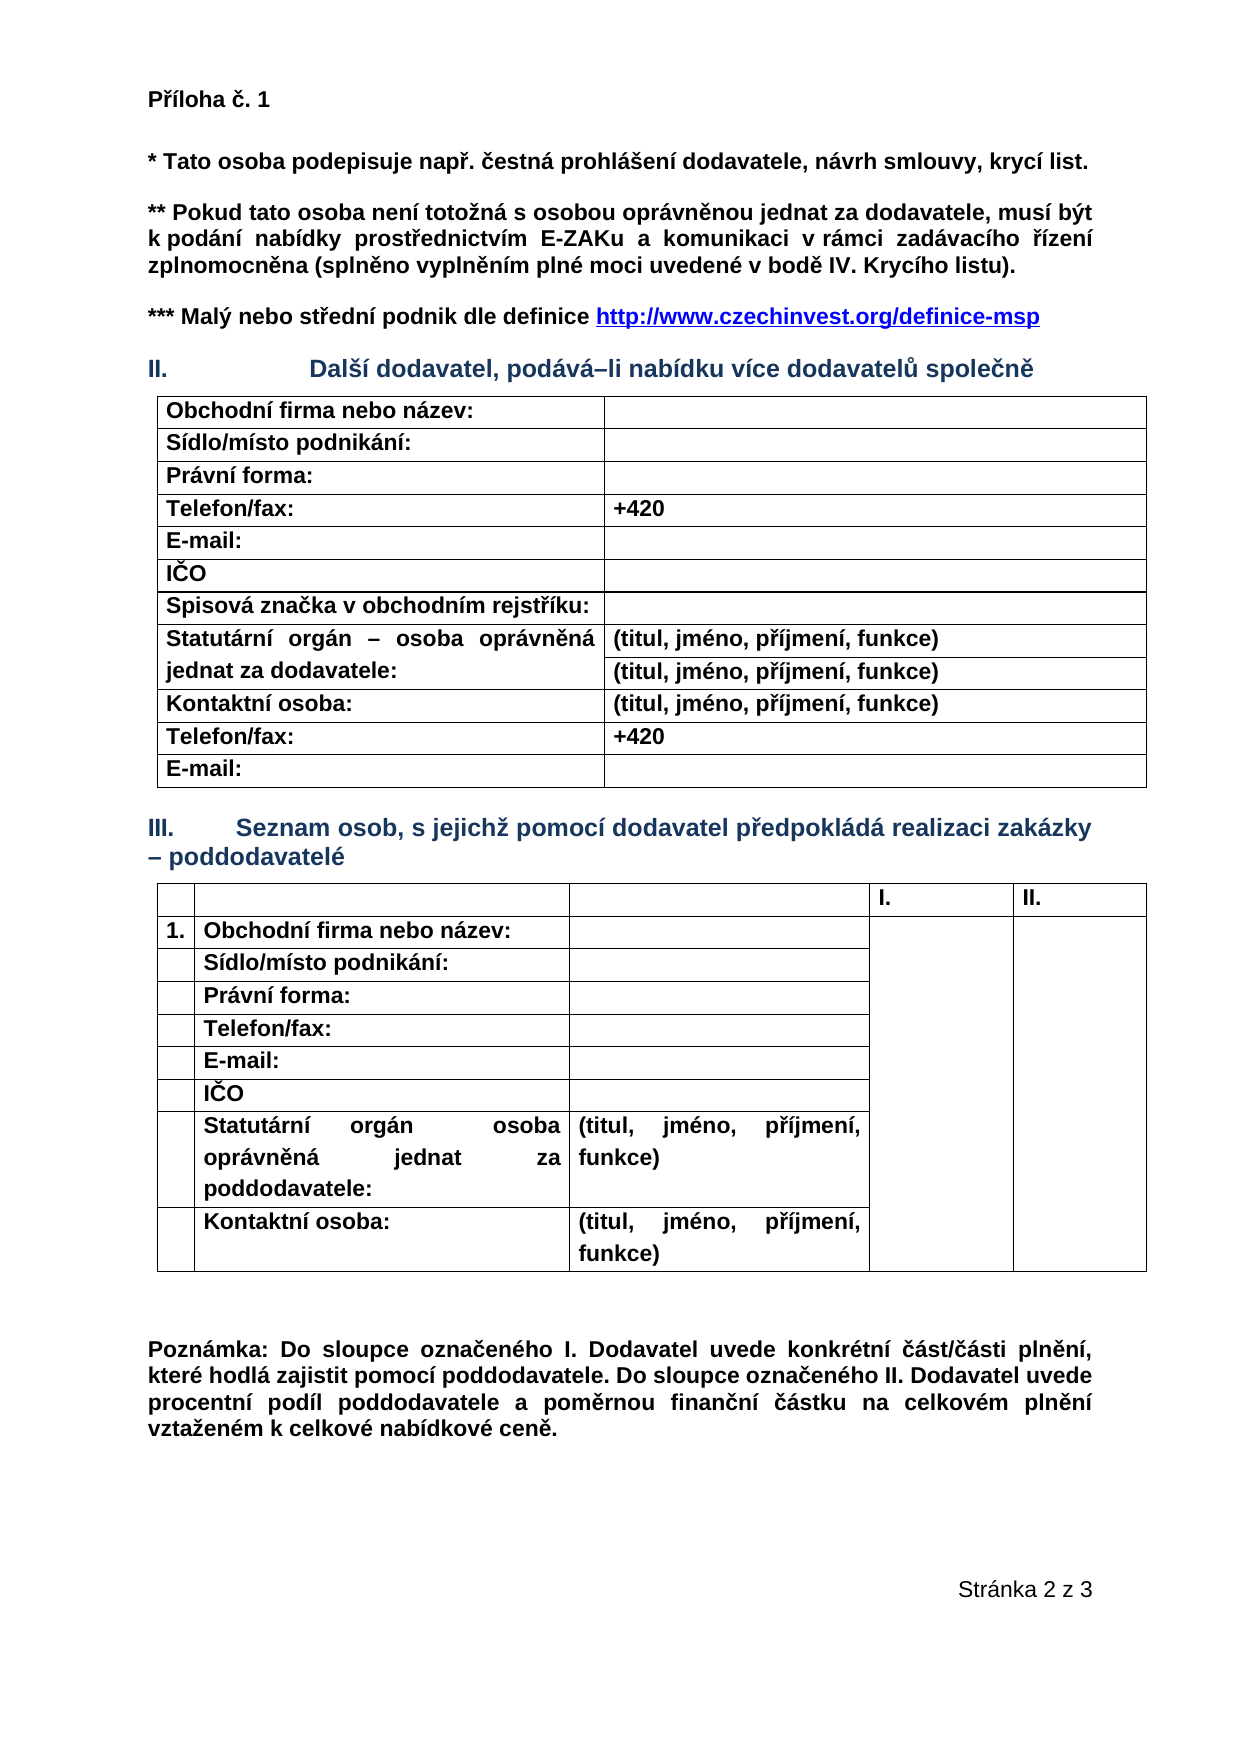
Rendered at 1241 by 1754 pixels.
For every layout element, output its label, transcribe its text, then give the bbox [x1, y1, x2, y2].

table_cell [158, 949, 194, 981]
table_cell [1014, 917, 1146, 1271]
table_cell Telefon/fax: [195, 1015, 569, 1046]
table_cell [158, 1080, 194, 1111]
subtitle Další dodavatel, podává–li nabídku více dodavatelů společně [148, 354, 1093, 383]
table_cell [605, 593, 1146, 624]
table_cell E-mail: [158, 527, 604, 559]
table_cell [605, 560, 1146, 591]
table_cell [605, 429, 1146, 461]
table_header [605, 397, 1146, 428]
table_cell +420 [605, 495, 1146, 526]
table_cell (titul, jméno, příjmení, funkce) [570, 1208, 869, 1271]
table_cell (titul, jméno, příjmení, funkce) [605, 658, 1146, 689]
table_cell Telefon/fax: [158, 723, 604, 754]
table_cell Statutární orgán – osoba oprávněná jednat za dodavatele: [158, 625, 604, 689]
text ** Pokud tato osoba není totožná s osobou oprávněnou jednat za dodavatele, musí být k podání nabídky prostřednictvím E-ZAKu a komunikaci v rámci zadávacího řízení zplnomocněna (splněno vyplněním plné moci uvedené v bodě IV. Krycího listu). [148, 199, 1093, 278]
subtitle Seznam osob, s jejichž pomocí dodavatel předpokládá realizaci zakázky – poddodavatelé [148, 813, 1093, 871]
table_cell IČO [158, 560, 604, 591]
table_cell E-mail: [158, 755, 604, 787]
table_cell Obchodní firma nebo název: [195, 917, 569, 948]
table_header I. [870, 884, 1013, 916]
table_cell [605, 527, 1146, 559]
text Poznámka: Do sloupce označeného I. Dodavatel uvede konkrétní část/části plnění, které hodlá zajistit pomocí poddodavatele. Do sloupce označeného II. Dodavatel uvede procentní podíl poddodavatele a poměrnou finanční částku na celkovém plnění vztaženém k celkové nabídkové ceně. [148, 1336, 1093, 1441]
table_cell Právní forma: [195, 982, 569, 1013]
table_header Obchodní firma nebo název: [158, 397, 604, 428]
table_cell [605, 755, 1146, 787]
table_cell [158, 1047, 194, 1079]
table_cell Kontaktní osoba: [158, 690, 604, 722]
table_header II. [1014, 884, 1146, 916]
table_cell (titul, jméno, příjmení, funkce) [605, 690, 1146, 722]
table_cell [570, 917, 869, 948]
table_cell E-mail: [195, 1047, 569, 1079]
table_cell Statutární orgán osoba oprávněná jednat za poddodavatele: [195, 1112, 569, 1207]
table_cell 1. [158, 917, 194, 948]
table_cell IČO [195, 1080, 569, 1111]
table_cell [570, 949, 869, 981]
table_header [158, 884, 194, 916]
table_cell Právní forma: [158, 462, 604, 493]
table_cell [158, 1208, 194, 1271]
table_cell [870, 917, 1013, 1271]
table_header [195, 884, 569, 916]
table_cell Sídlo/místo podnikání: [158, 429, 604, 461]
table_cell Spisová značka v obchodním rejstříku: [158, 593, 604, 624]
table_cell (titul, jméno, příjmení, funkce) [605, 625, 1146, 657]
table_cell Sídlo/místo podnikání: [195, 949, 569, 981]
table_cell [605, 462, 1146, 493]
table_cell [570, 1047, 869, 1079]
text *** Malý nebo střední podnik dle definice http://www.czechinvest.org/definice-msp [148, 303, 1093, 329]
table_cell (titul, jméno, příjmení, funkce) [570, 1112, 869, 1207]
table_header [570, 884, 869, 916]
table_cell [570, 1015, 869, 1046]
table_cell [570, 982, 869, 1013]
table_cell [158, 982, 194, 1013]
table_cell [158, 1015, 194, 1046]
table_cell +420 [605, 723, 1146, 754]
table_cell Kontaktní osoba: [195, 1208, 569, 1271]
table_cell Telefon/fax: [158, 495, 604, 526]
text * Tato osoba podepisuje např. čestná prohlášení dodavatele, návrh smlouvy, krycí list. [148, 148, 1093, 174]
table_cell [158, 1112, 194, 1207]
table_cell [570, 1080, 869, 1111]
